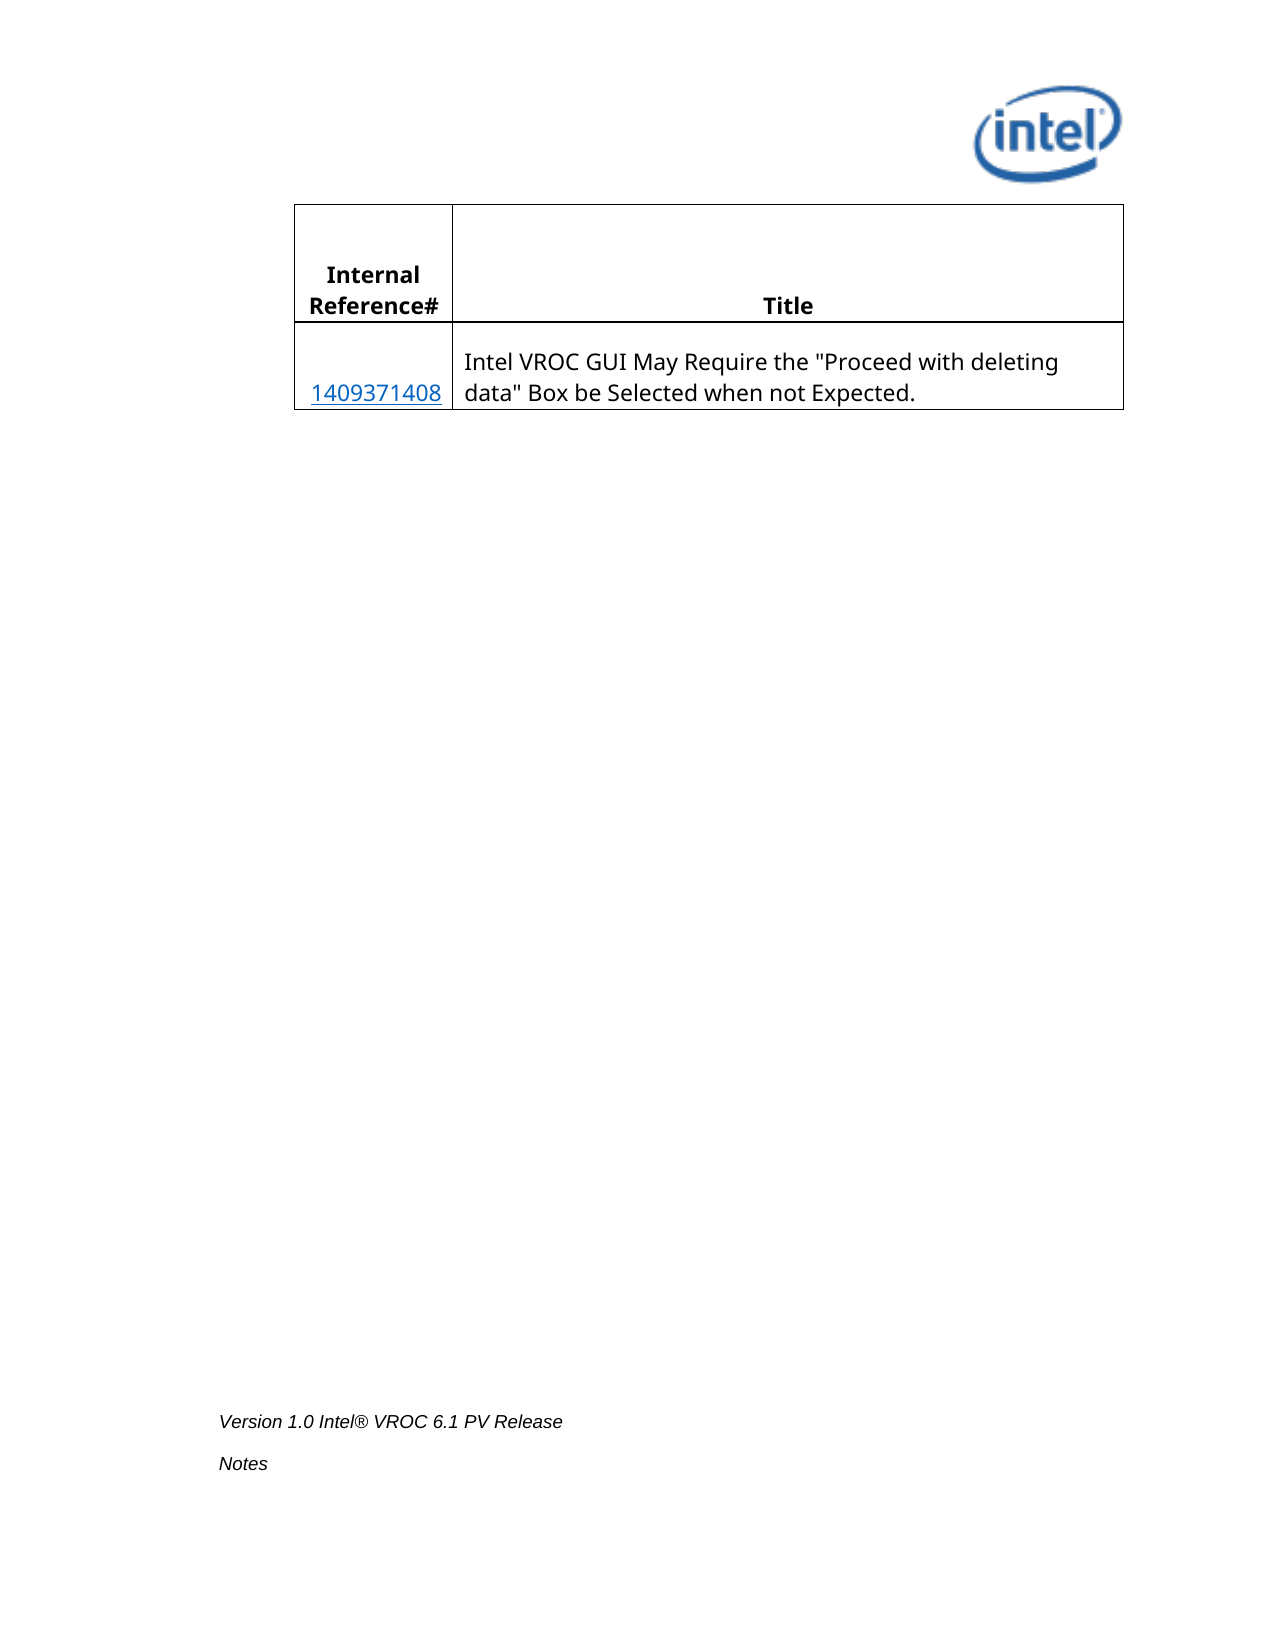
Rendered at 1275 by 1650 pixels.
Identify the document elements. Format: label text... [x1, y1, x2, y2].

table_header Internal Reference# [295, 205, 452, 321]
picture [946, 56, 1153, 213]
table_cell 1409371408 [295, 323, 452, 409]
table_cell Intel VROC GUI May Require the "Proceed with deleting data" Box be Selected when not Expected. [453, 323, 1123, 409]
table_header Title [453, 205, 1123, 321]
